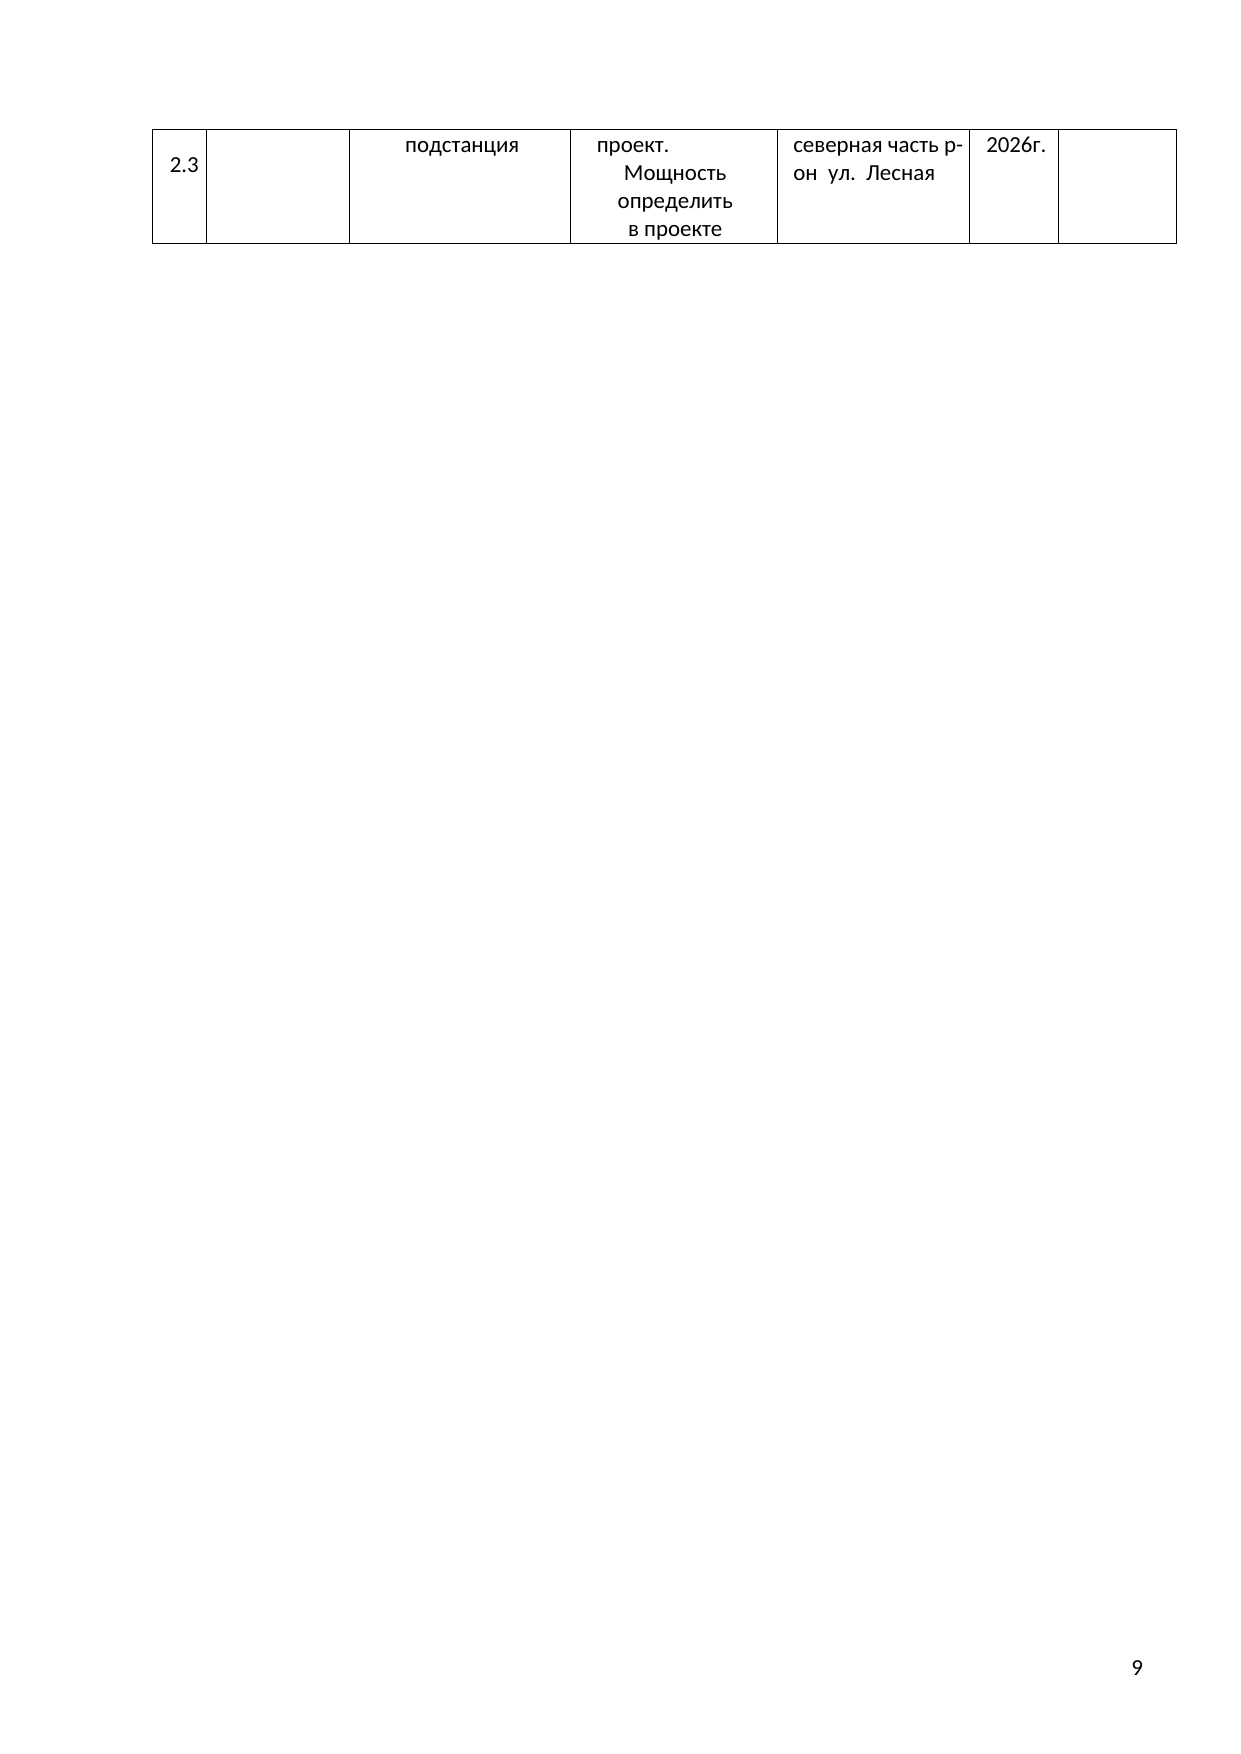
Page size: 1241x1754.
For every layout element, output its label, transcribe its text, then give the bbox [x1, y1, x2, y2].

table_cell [778, 130, 969, 242]
table_cell до 2026г. [970, 130, 1058, 242]
table_cell 2.3 [153, 130, 206, 242]
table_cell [571, 130, 777, 242]
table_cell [350, 130, 570, 242]
